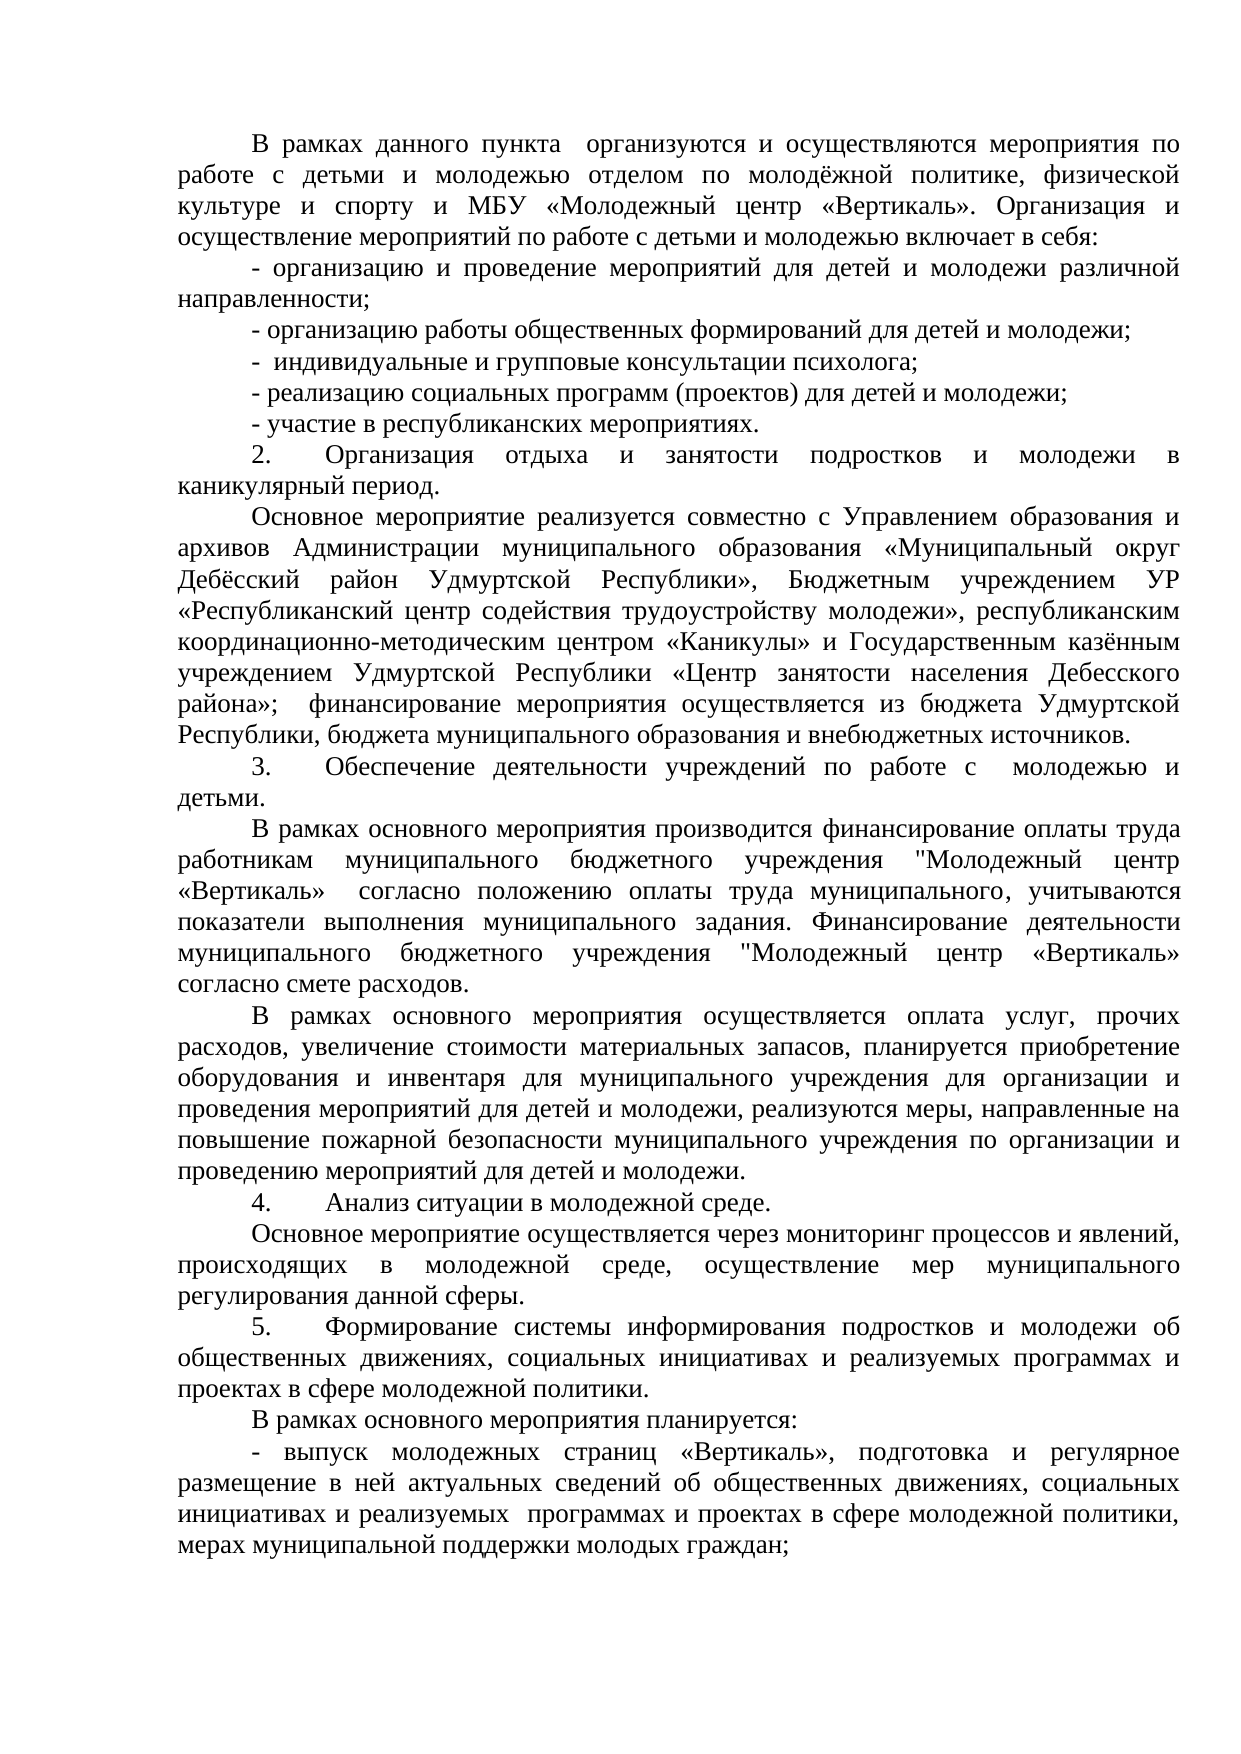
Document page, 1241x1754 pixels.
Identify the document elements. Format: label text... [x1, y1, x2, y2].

text В рамках основного мероприятия производится финансирование оплаты труда работникам муниципального бюджетного учреждения "Молодежный центр «Вертикаль» согласно положению оплаты труда муниципального, учитываются показатели выполнения муниципального задания. Финансирование деятельности муниципального бюджетного учреждения "Молодежный центр «Вертикаль» согласно смете расходов. [177, 812, 1181, 999]
text В рамках данного пункта организуются и осуществляются мероприятия по работе с детьми и молодежью отделом по молодёжной политике, физической культуре и спорту и МБУ «Молодежный центр «Вертикаль». Организация и осуществление мероприятий по работе с детьми и молодежью включает в себя: [177, 127, 1181, 251]
list Организация отдыха и занятости подростков и молодежи в каникулярный период. [177, 438, 1181, 500]
text - организацию и проведение мероприятий для детей и молодежи различной направленности; [177, 251, 1181, 313]
text - индивидуальные и групповые консультации психолога; [177, 345, 1181, 376]
text Основное мероприятие реализуется совместно с Управлением образования и архивов Администрации муниципального образования «Муниципальный округ Дебёсский район Удмуртской Республики», Бюджетным учреждением УР «Республиканский центр содействия трудоустройству молодежи», республиканским координационно-методическим центром «Каникулы» и Государственным казённым учреждением Удмуртской Республики «Центр занятости населения Дебесского района»; финансирование мероприятия осуществляется из бюджета Удмуртской Республики, бюджета муниципального образования и внебюджетных источников. [177, 500, 1181, 749]
list Обеспечение деятельности учреждений по работе с молодежью и детьми. [177, 749, 1181, 812]
list Формирование системы информирования подростков и молодежи об общественных движениях, социальных инициативах и реализуемых программах и проектах в сфере молодежной политики. [177, 1310, 1181, 1404]
text - выпуск молодежных страниц «Вертикаль», подготовка и регулярное размещение в ней актуальных сведений об общественных движениях, социальных инициативах и реализуемых программах и проектах в сфере молодежной политики, мерах муниципальной поддержки молодых граждан; [177, 1435, 1181, 1559]
text В рамках основного мероприятия планируется: [177, 1404, 1181, 1435]
text В рамках основного мероприятия осуществляется оплата услуг, прочих расходов, увеличение стоимости материальных запасов, планируется приобретение оборудования и инвентаря для муниципального учреждения для организации и проведения мероприятий для детей и молодежи, реализуются меры, направленные на повышение пожарной безопасности муниципального учреждения по организации и проведению мероприятий для детей и молодежи. [177, 999, 1181, 1186]
text - участие в республиканских мероприятиях. [177, 407, 1181, 438]
text - организацию работы общественных формирований для детей и молодежи; [177, 313, 1181, 345]
text Основное мероприятие осуществляется через мониторинг процессов и явлений, происходящих в молодежной среде, осуществление мер муниципального регулирования данной сферы. [177, 1217, 1181, 1310]
text - реализацию социальных программ (проектов) для детей и молодежи; [177, 376, 1181, 407]
list Анализ ситуации в молодежной среде. [177, 1186, 1181, 1217]
